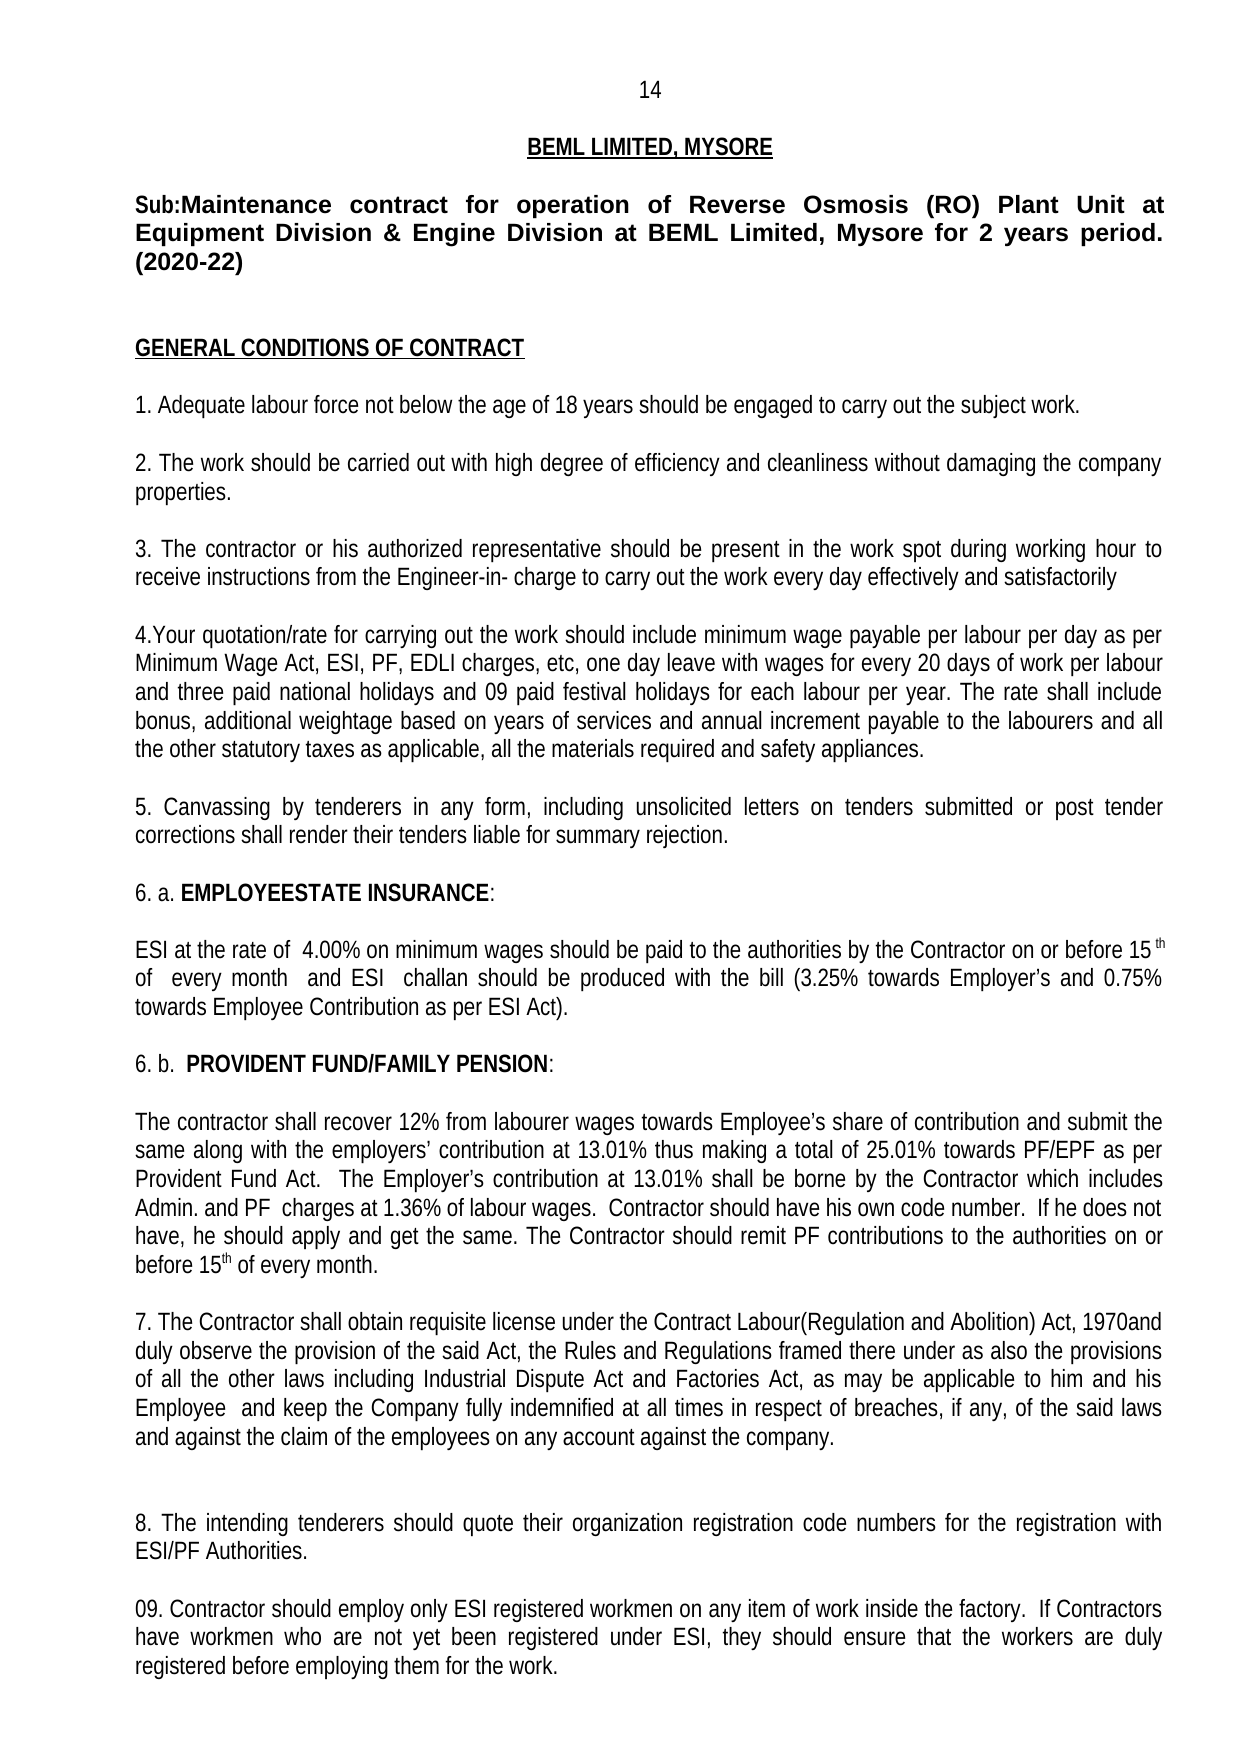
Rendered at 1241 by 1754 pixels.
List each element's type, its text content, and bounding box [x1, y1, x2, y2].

text 4.Your quotation/rate for carrying out the work should include minimum wage payable per labour per day as per Minimum Wage Act, ESI, PF, EDLI charges, etc, one day leave with wages for every 20 days of work per labour and three paid national holidays and 09 paid festival holidays for each labour per year. The rate shall include bonus, additional weightage based on years of services and annual increment payable to the labourers and all the other statutory taxes as applicable, all the materials required and safety appliances. [135, 620, 1165, 763]
text 5. Canvassing by tenderers in any form, including unsolicited letters on tenders submitted or post tender corrections shall render their tenders liable for summary rejection. [135, 792, 1165, 849]
text 09. Contractor should employ only ESI registered workmen on any item of work inside the factory. If Contractors have workmen who are not yet been registered under ESI, they should ensure that the workers are duly registered before employing them for the work. [135, 1594, 1165, 1679]
text 3. The contractor or his authorized representative should be present in the work spot during working hour to receive instructions from the Engineer-in- charge to carry out the work every day effectively and satisfactorily [135, 534, 1165, 591]
text The contractor shall recover 12% from labourer wages towards Employee’s share of contribution and submit the same along with the employers’ contribution at 13.01% thus making a total of 25.01% towards PF/EPF as per Provident Fund Act. The Employer’s contribution at 13.01% shall be borne by the Contractor which includes Admin. and PF charges at 1.36% of labour wages. Contractor should have his own code number. If he does not have, he should apply and get the same. The Contractor should remit PF contributions to the authorities on or before 15th of every month. [135, 1107, 1165, 1278]
subtitle BEML LIMITED, MYSORE [135, 132, 1165, 161]
text 2. The work should be carried out with high degree of efficiency and cleanliness without damaging the company properties. [135, 448, 1165, 505]
text 6. b. PROVIDENT FUND/FAMILY PENSION: [135, 1049, 1165, 1078]
text 6. a. INSURANCE: [135, 877, 1165, 906]
text 8. The intending tenderers should quote their organization registration code numbers for the registration with ESI/PF Authorities. [135, 1508, 1165, 1565]
text 1. Adequate labour force not below the age of 18 years should be engaged to carry out the subject work. [135, 391, 1165, 419]
text GENERAL CONDITIONS OF CONTRACT [135, 333, 1165, 362]
text ESI at the rate of 4.00% on minimum wages should be paid to the authorities by the Contractor on or before 15th of every month and ESI challan should be produced with the bill (3.25% towards Employer’s and 0.75% towards Employee Contribution as per ESI Act). [135, 935, 1165, 1021]
text Sub:Maintenance contract for operation of Reverse Osmosis (RO) Plant Unit at Equipment Division & Engine Division at BEML Limited, Mysore for 2 years period. (2020-22) [135, 189, 1165, 276]
text 7. The Contractor shall obtain requisite license under the Contract Labour(Regulation and Abolition) Act, 1970and duly observe the provision of the said Act, the Rules and Regulations framed there under as also the provisions of all the other laws including Industrial Dispute Act and Factories Act, as may be applicable to him and his Employee and keep the Company fully indemnified at all times in respect of breaches, if any, of the said laws and against the claim of the employees on any account against the company. [135, 1307, 1165, 1450]
